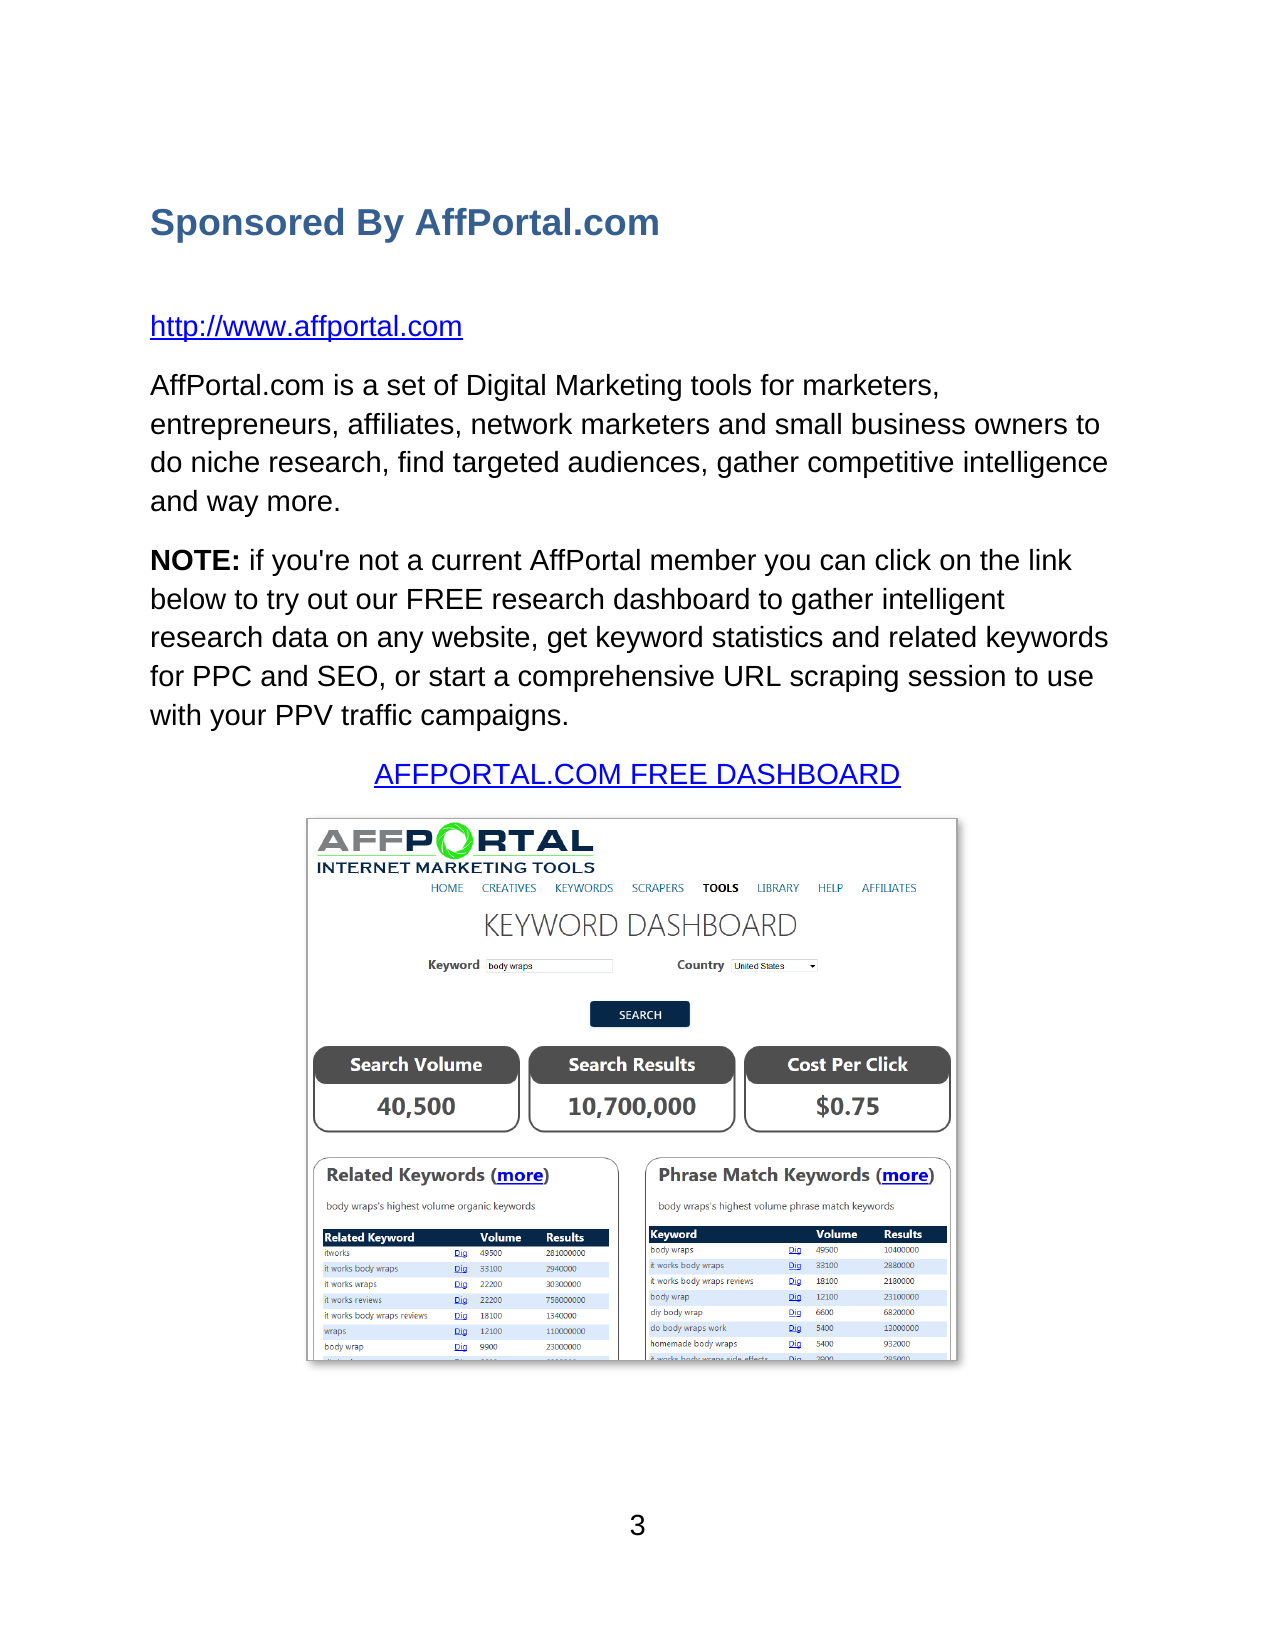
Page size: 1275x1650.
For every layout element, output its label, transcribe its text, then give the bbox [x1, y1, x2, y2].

text NOTE: if you're not a current AffPortal member you can click on the link below to try out our FREE research dashboard to gather intelligent research data on any website, get keyword statistics and related keywords for PPC and SEO, or start a comprehensive URL scraping session to use with your PPV traffic campaigns. [150, 543, 1125, 731]
subtitle Sponsored By AffPortal.com [150, 200, 1125, 243]
text http://www.affportal.com [150, 309, 1125, 342]
text AffPortal.com is a set of Digital Marketing tools for marketers, entrepreneurs, affiliates, network marketers and small business owners to do niche research, find targeted audiences, gather competitive intelligence and way more. [150, 368, 1125, 517]
text AFFPORTAL.COM FREE DASHBOARD [150, 757, 1125, 790]
picture [308, 819, 956, 1360]
